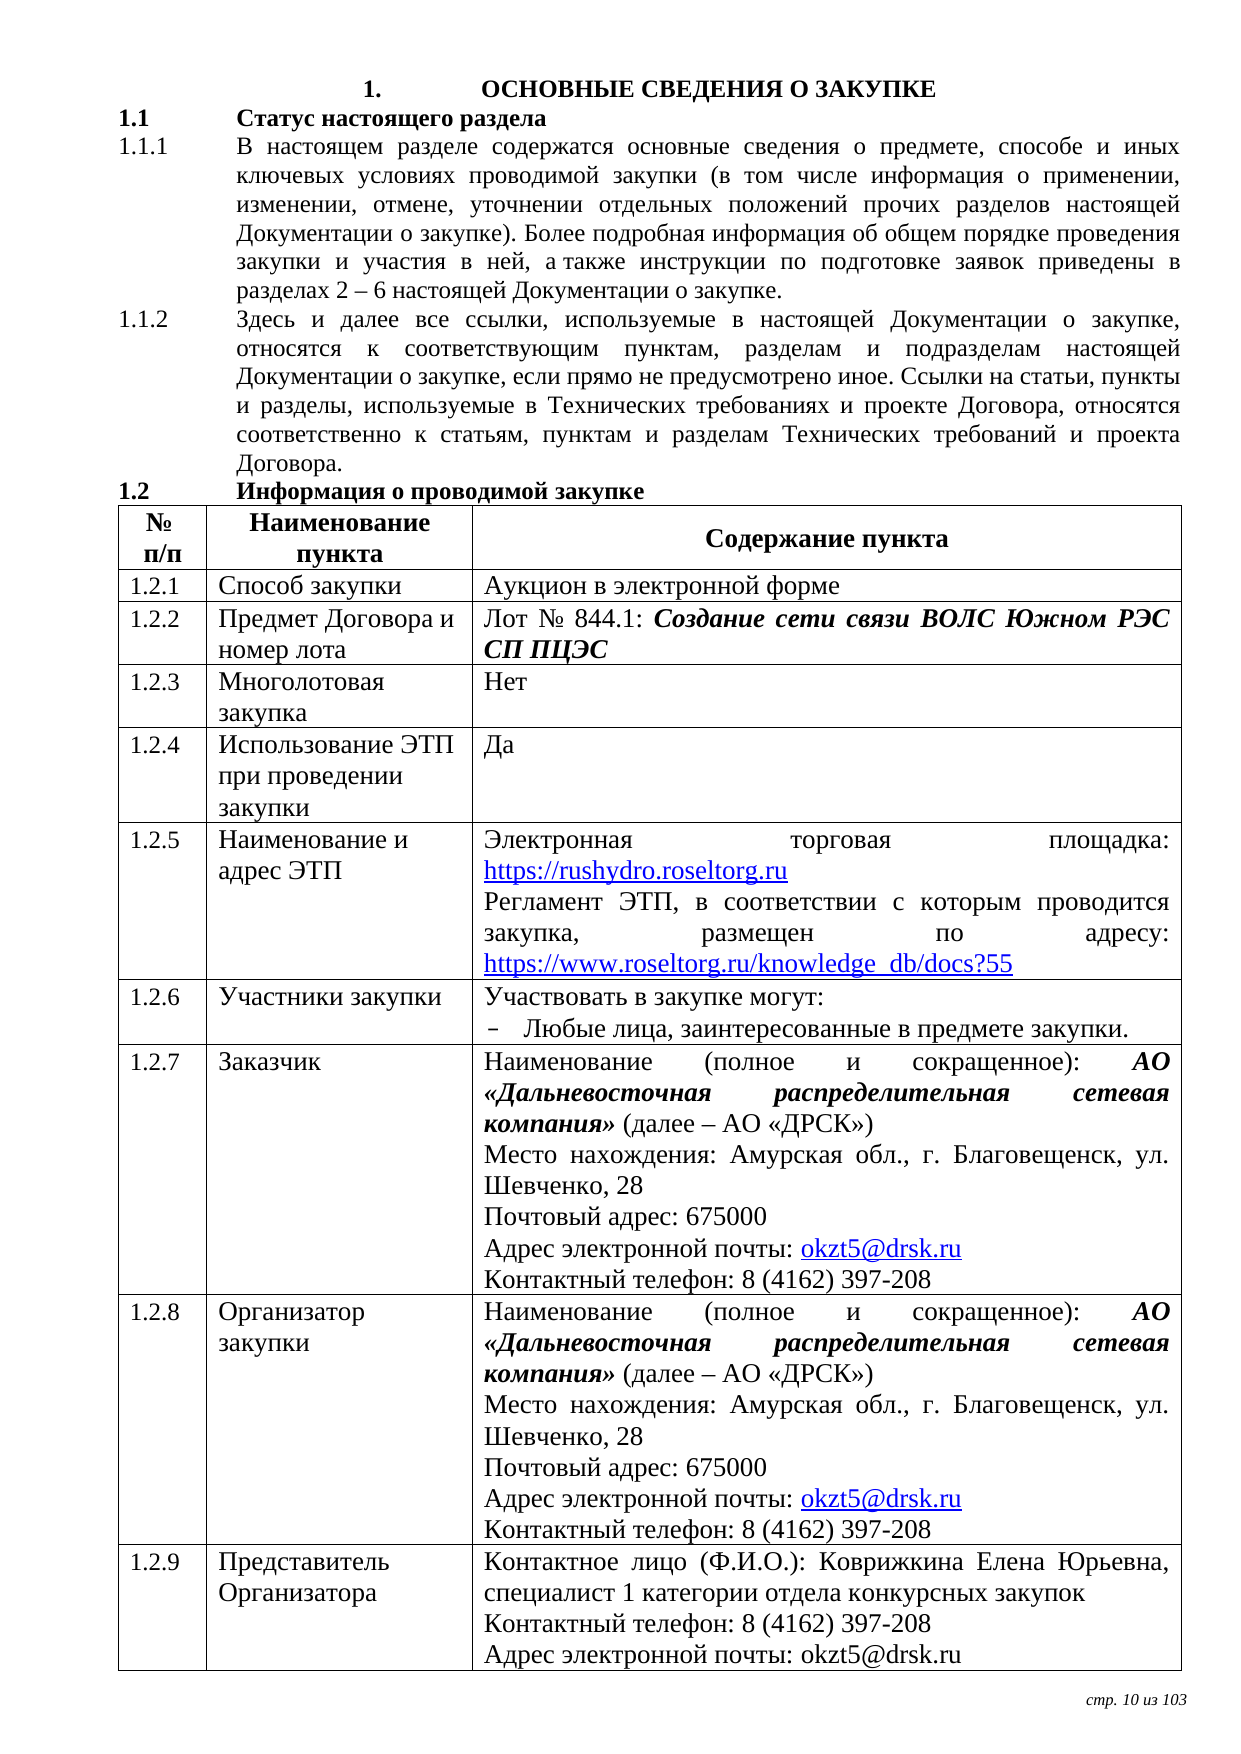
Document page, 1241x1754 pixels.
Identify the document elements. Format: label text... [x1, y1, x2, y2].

subtitle Информация о проводимой закупке [118, 476, 1181, 505]
table_cell Наименование и адрес ЭТП [207, 823, 472, 978]
list В настоящем разделе содержатся основные сведения о предмете, способе и иных ключевых условиях проводимой закупки (в том числе информация о применении, изменении, отмене, уточнении отдельных положений прочих разделов настоящей Документации о закупке). Более подробная информация об общем порядке проведения закупки и участия в ней, а также инструкции по подготовке заявок приведены в разделах 2 – 6 настоящей Документации о закупке. [118, 131, 1181, 304]
table_cell Предмет Договора и номер лота [207, 602, 472, 664]
table_cell [119, 823, 206, 978]
table_header Наименование пункта [207, 506, 472, 568]
table_cell Нет [473, 665, 1181, 727]
table_cell Электронная торговая площадка: https://rushydro.roseltorg.ru Регламент ЭТП, в соответствии с которым проводится закупка, размещен по адресу: https://www.roseltorg.ru/knowledge_db/docs?55 [473, 823, 1181, 978]
table_cell Использование ЭТП при проведении закупки [207, 728, 472, 822]
table_cell [119, 728, 206, 822]
text Здесь и далее все ссылки, используемые в настоящей Документации о закупке, относятся к соответствующим пунктам, разделам и подразделам настоящей Документации о закупке, если прямо не предусмотрено иное. Ссылки на статьи, пункты и разделы, используемые в Технических требованиях и проекте Договора, относятся соответственно к статьям, пунктам и разделам Технических требований и проекта Договора. [118, 304, 1181, 476]
table_cell [119, 980, 206, 1044]
table_cell [119, 570, 206, 601]
table_cell Наименование (полное и сокращенное): АО «Дальневосточная распределительная сетевая компания» (далее – АО «ДРСК») Место нахождения: Амурская обл., г. Благовещенск, ул. Шевченко, 28 Почтовый адрес: 675000 Адрес электронной почты: okzt5@drsk.ru Контактный телефон: 8 (4162) 397-208 [473, 1045, 1181, 1294]
table_header № п/п [119, 506, 206, 568]
table_cell Заказчик [207, 1045, 472, 1294]
table_cell Многолотовая закупка [207, 665, 472, 727]
subtitle Статус настоящего раздела [118, 103, 1181, 131]
table_cell Контактное лицо (Ф.И.О.): Коврижкина Елена Юрьевна, специалист 1 категории отдела конкурсных закупок Контактный телефон: 8 (4162) 397-208 Адрес электронной почты: okzt5@drsk.ru [473, 1545, 1181, 1670]
table_cell Аукцион в электронной форме [473, 570, 1181, 601]
table_cell [119, 665, 206, 727]
subtitle ОСНОВНЫЕ СВЕДЕНИЯ О ЗАКУПКЕ [118, 74, 1181, 103]
table_cell Организатор закупки [207, 1295, 472, 1544]
table_cell Да [473, 728, 1181, 822]
table_cell Участники закупки [207, 980, 472, 1044]
table_cell Участвовать в закупке могут: Любые лица, заинтересованные в предмете закупки. [473, 980, 1181, 1044]
table_cell [119, 1045, 206, 1294]
table_cell [119, 1295, 206, 1544]
table_cell Представитель Организатора [207, 1545, 472, 1670]
table_header Содержание пункта [473, 506, 1181, 568]
table_cell [119, 602, 206, 664]
table_cell Наименование (полное и сокращенное): АО «Дальневосточная распределительная сетевая компания» (далее – АО «ДРСК») Место нахождения: Амурская обл., г. Благовещенск, ул. Шевченко, 28 Почтовый адрес: 675000 Адрес электронной почты: okzt5@drsk.ru Контактный телефон: 8 (4162) 397-208 [473, 1295, 1181, 1544]
table_cell [119, 1545, 206, 1670]
table_cell Способ закупки [207, 570, 472, 601]
table_cell Лот № 844.1: Создание сети связи ВОЛС Южном РЭС СП ПЦЭС [473, 602, 1181, 664]
